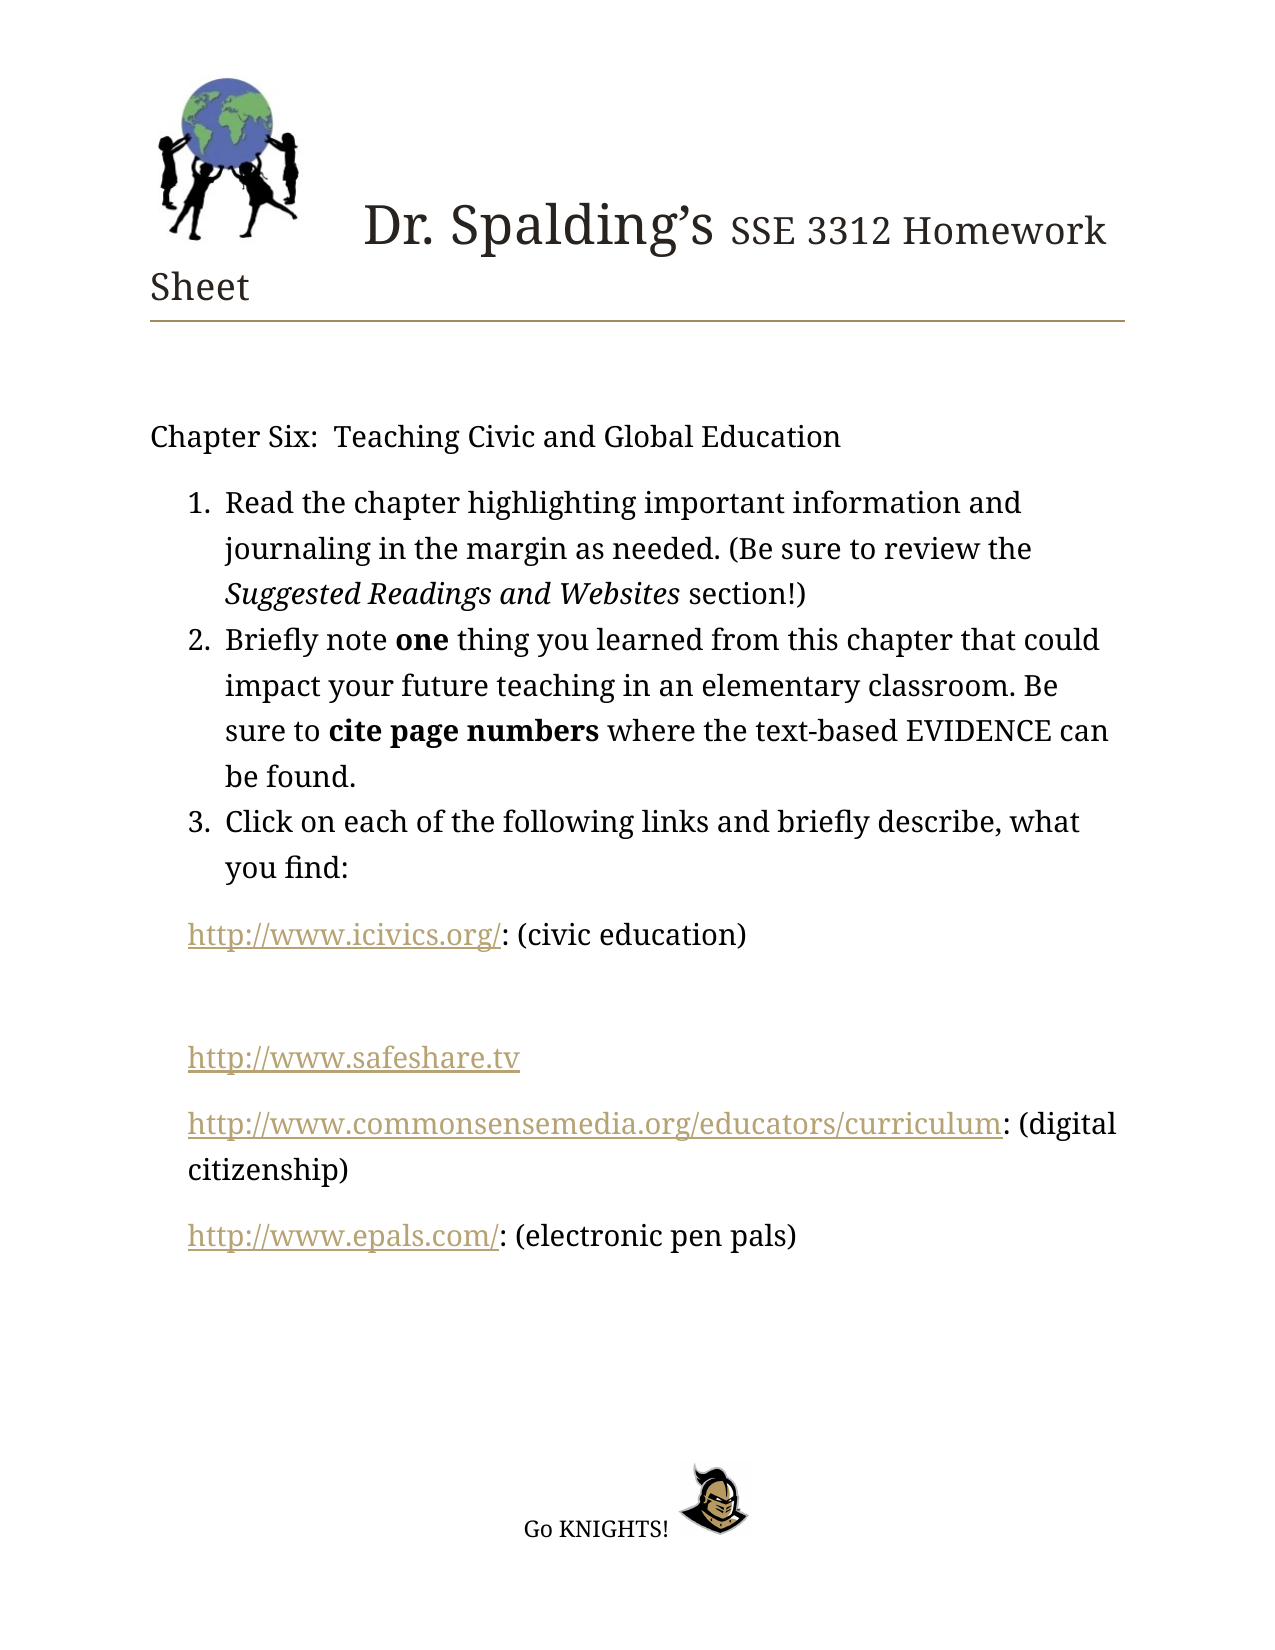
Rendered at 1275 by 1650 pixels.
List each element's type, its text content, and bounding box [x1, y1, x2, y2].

text http://www.safeshare.tv [187, 1037, 1125, 1077]
picture [150, 75, 305, 245]
list Read the chapter highlighting important information and journaling in the margin as needed. (Be sure to review the Suggested Readings and Websites section!) [187, 482, 1125, 613]
text Chapter Six: Teaching Civic and Global Education [150, 416, 1125, 456]
text http://www.commonsensemedia.org/educators/curriculum: (digital citizenship) [187, 1103, 1125, 1189]
list Briefly note one thing you learned from this chapter that could impact your future teaching in an elementary classroom. Be sure to cite page numbers where the text-based EVIDENCE can be found. [187, 619, 1125, 796]
text http://www.epals.com/: (electronic pen pals) [187, 1216, 1125, 1255]
picture [675, 1460, 752, 1537]
text http://www.icivics.org/: (civic education) [187, 914, 1125, 953]
list Click on each of the following links and briefly describe, what you find: [187, 802, 1125, 887]
